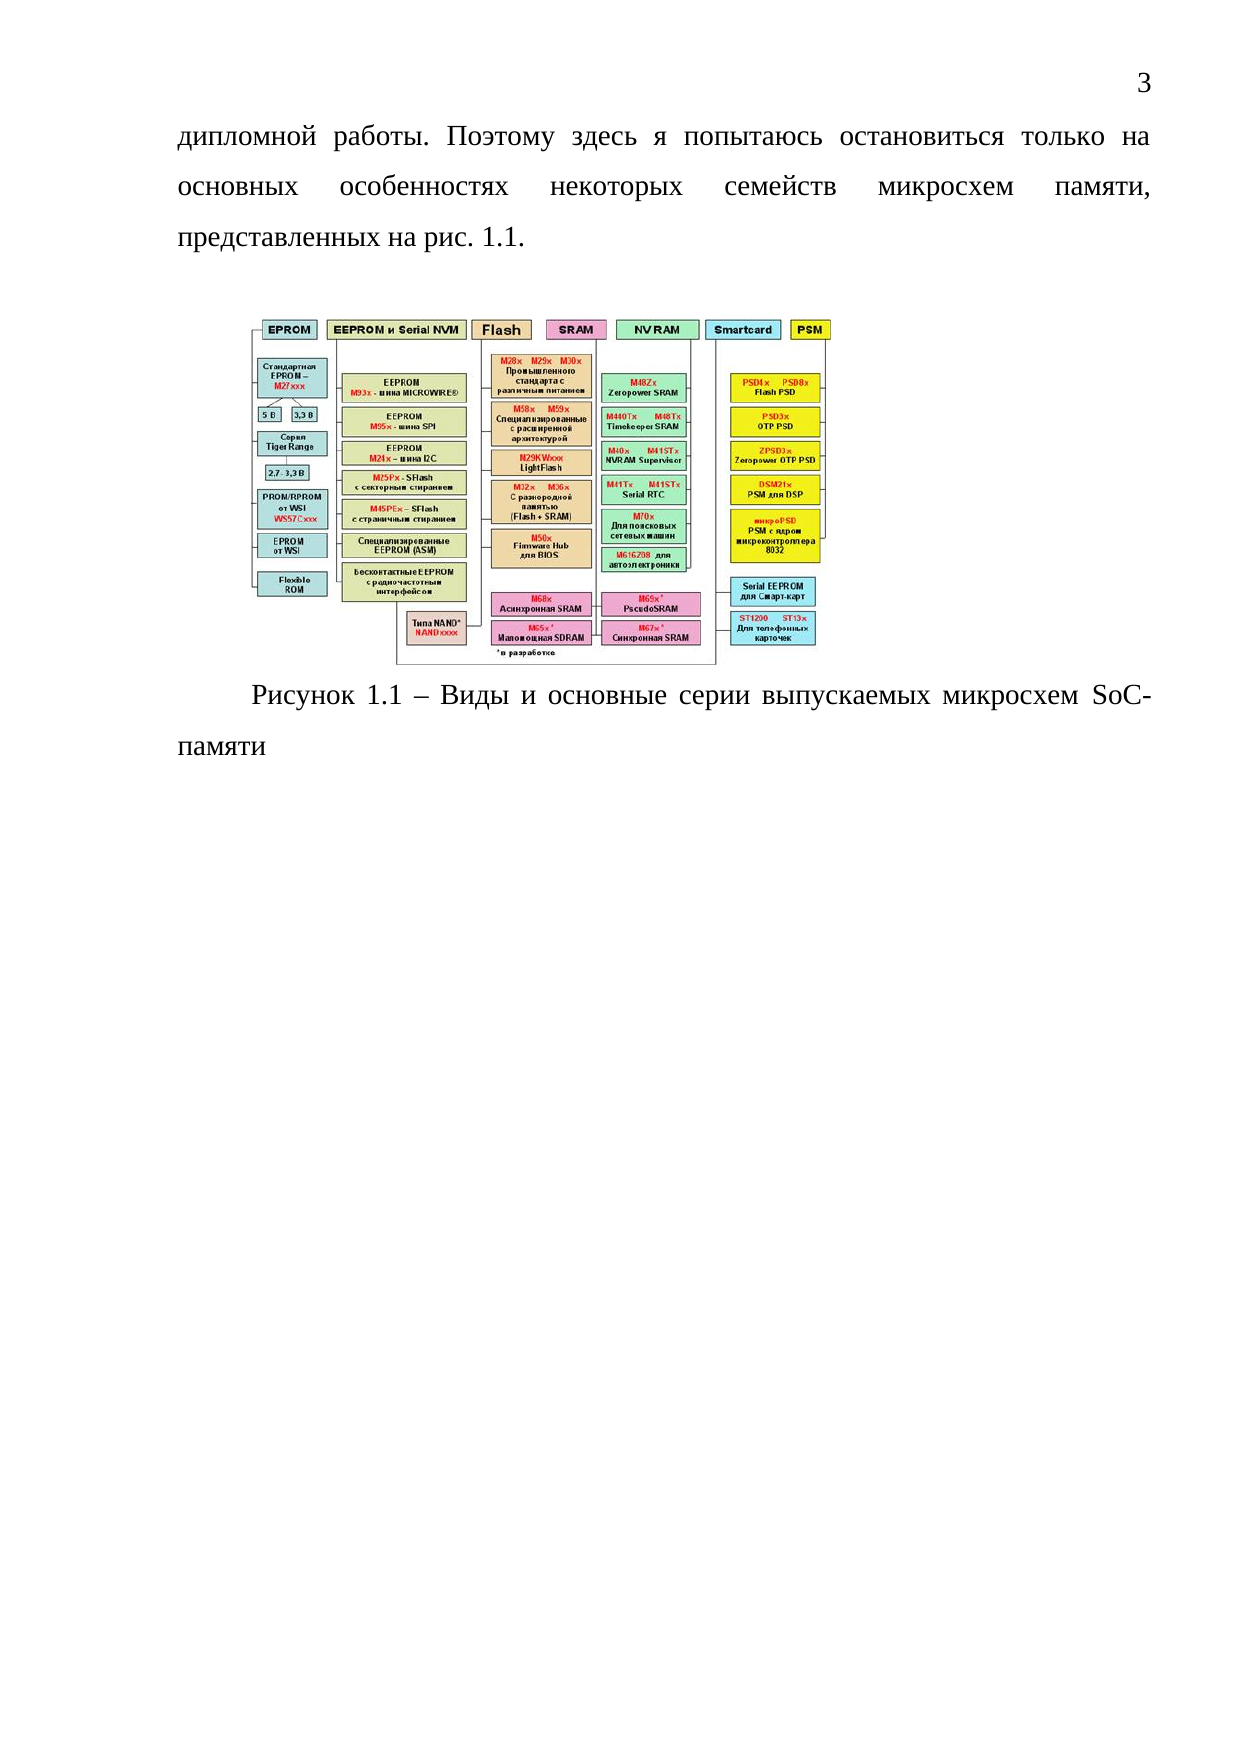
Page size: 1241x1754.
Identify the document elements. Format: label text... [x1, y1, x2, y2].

picture [251, 319, 831, 665]
text Рисунок 1.1 – Виды и основные серии выпускаемых микросхем SoC-памяти [177, 677, 1152, 761]
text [177, 118, 1152, 252]
